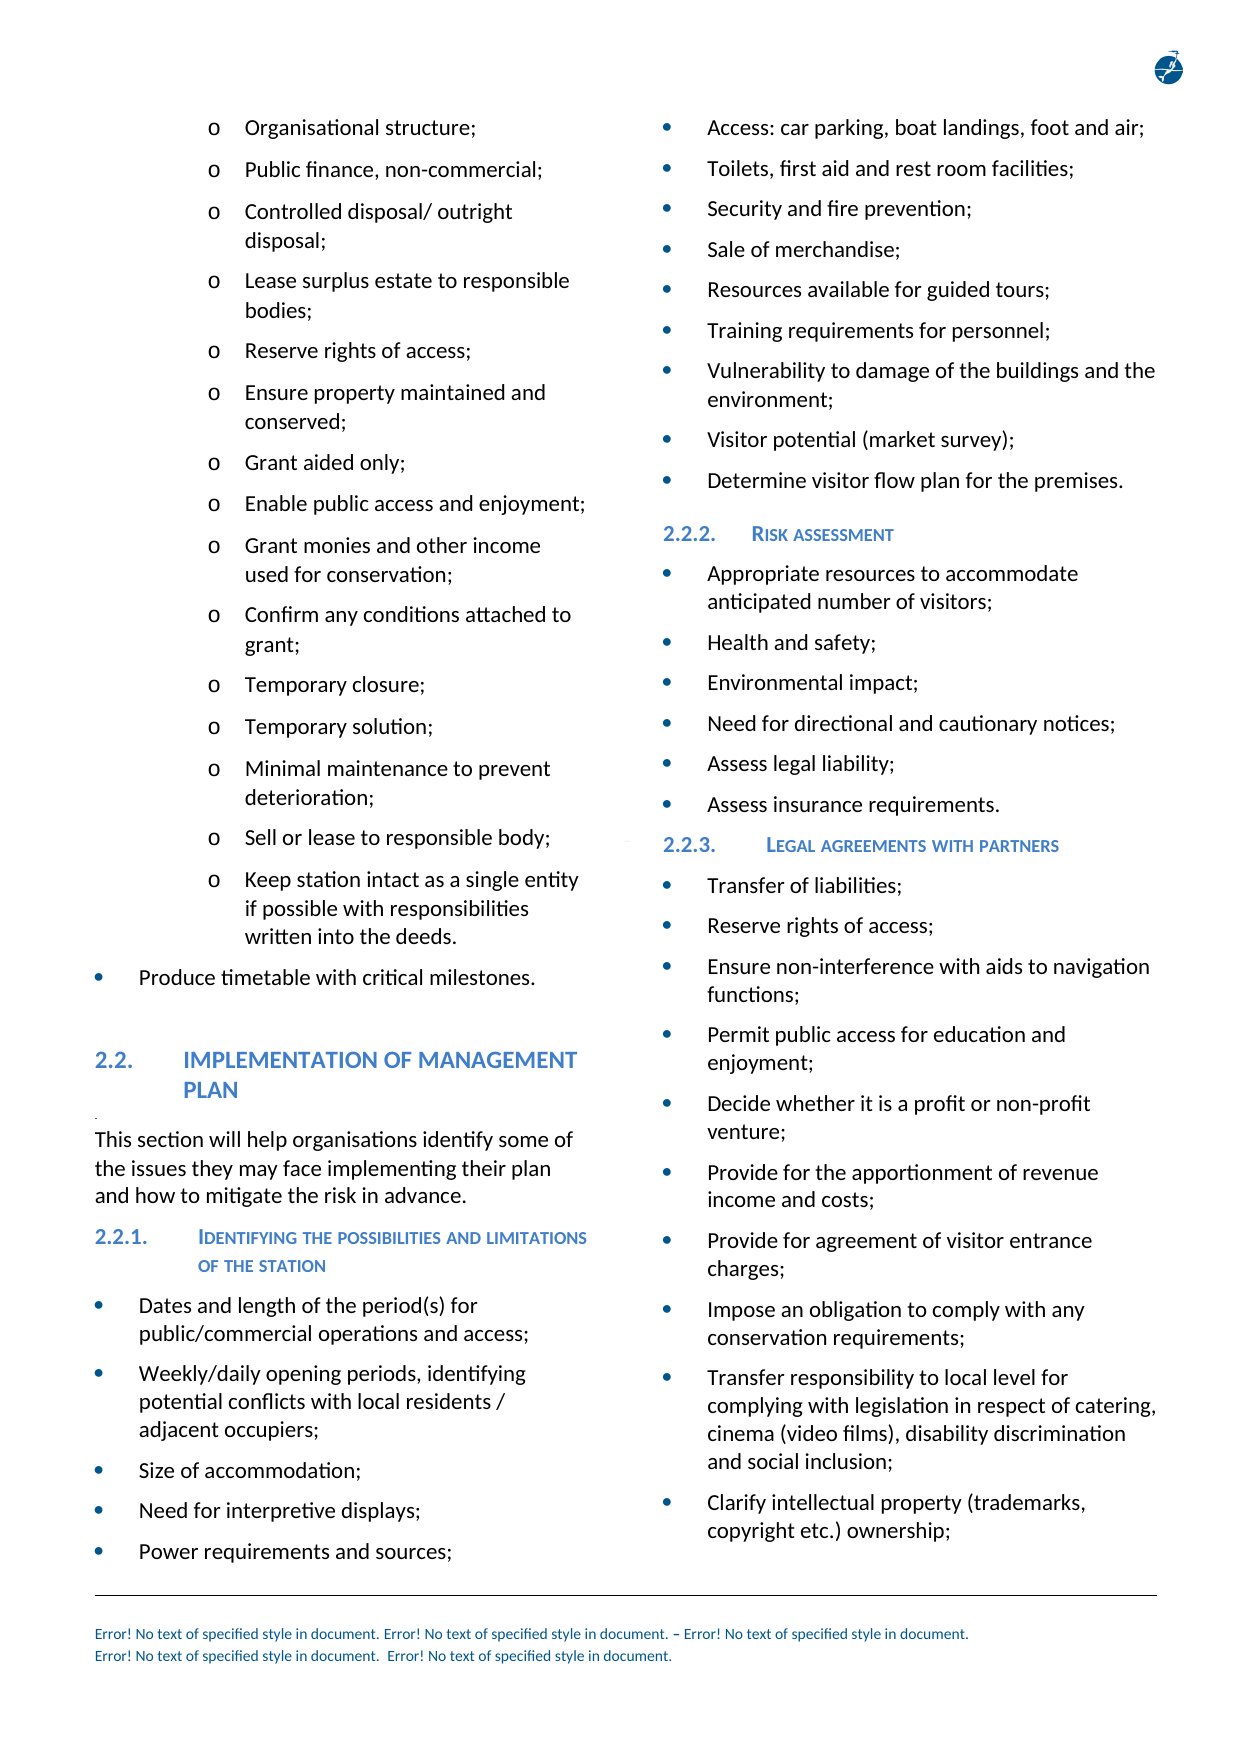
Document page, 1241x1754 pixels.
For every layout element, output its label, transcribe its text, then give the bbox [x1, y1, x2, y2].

list Enable public access and enjoyment; [207, 489, 589, 518]
subtitle IMPLEMENTATION OF MANAGEMENT PLAN [94, 1044, 589, 1105]
list Public finance, non-commercial; [207, 155, 589, 184]
text Ensure non-interference with aids to navigation functions; [663, 952, 1157, 1008]
list Lease surplus estate to responsible bodies; [207, 267, 589, 324]
text Need for directional and cautionary notices; [663, 709, 1157, 737]
picture [1123, 0, 1241, 119]
list Confirm any conditions attached to grant; [207, 601, 589, 658]
text Determine visitor flow plan for the premises. [663, 466, 1157, 494]
text Power requirements and sources; [94, 1537, 589, 1565]
list Controlled disposal/ outright disposal; [207, 197, 589, 254]
text Appropriate resources to accommodate anticipated number of visitors; [663, 559, 1157, 615]
list Temporary closure; [207, 670, 589, 699]
text Environmental impact; [663, 668, 1157, 696]
text Weekly/daily opening periods, identifying potential conflicts with local residents / adjacent occupiers; [94, 1359, 589, 1443]
text Transfer of liabilities; [663, 871, 1157, 899]
text Reserve rights of access; [663, 911, 1157, 939]
text Provide for agreement of visitor entrance charges; [663, 1226, 1157, 1282]
list Grant monies and other income used for conservation; [207, 531, 589, 588]
text Visitor potential (market survey); [663, 425, 1157, 453]
list Keep station intact as a single entity if possible with responsibilities written into the deeds. [207, 865, 589, 950]
text Vulnerability to damage of the buildings and the environment; [663, 357, 1157, 413]
text Impose an obligation to comply with any conservation requirements; [663, 1295, 1157, 1351]
list Organisational structure; [207, 113, 589, 143]
text Training requirements for personnel; [663, 316, 1157, 344]
text Clarify intellectual property (trademarks, copyright etc.) ownership; [663, 1488, 1157, 1544]
text Produce timetable with critical milestones. [94, 963, 589, 991]
text Health and safety; [663, 628, 1157, 656]
text Size of accommodation; [94, 1456, 589, 1484]
list Grant aided only; [207, 448, 589, 477]
text Need for interpretive displays; [94, 1496, 589, 1524]
text Transfer responsibility to local level for complying with legislation in respect of catering, cinema (video films), disability discrimination and social inclusion; [663, 1363, 1157, 1475]
text Decide whether it is a profit or non-profit venture; [663, 1089, 1157, 1145]
text Provide for the apportionment of revenue income and costs; [663, 1158, 1157, 1214]
text Access: car parking, boat landings, foot and air; [663, 113, 1157, 142]
subtitle Legal agreements with partners [663, 830, 1157, 858]
list Temporary solution; [207, 712, 589, 741]
subtitle Risk assessment [663, 519, 1157, 547]
text Resources available for guided tours; [663, 276, 1157, 304]
text Toilets, first aid and rest room facilities; [663, 154, 1157, 182]
text Assess insurance requirements. [663, 790, 1157, 818]
list Reserve rights of access; [207, 336, 589, 365]
text This section will help organisations identify some of the issues they may face implementing their plan and how to mitigate the risk in advance. [94, 1126, 589, 1210]
text Sale of merchandise; [663, 235, 1157, 263]
text Security and fire prevention; [663, 194, 1157, 223]
text Assess legal liability; [663, 749, 1157, 777]
list Sell or lease to responsible body; [207, 823, 589, 852]
text Permit public access for education and enjoyment; [663, 1021, 1157, 1077]
subtitle Identifying the possibilities and limitations of the station [94, 1222, 589, 1278]
list Minimal maintenance to prevent deterioration; [207, 754, 589, 811]
list Ensure property maintained and conserved; [207, 378, 589, 435]
text Dates and length of the period(s) for public/commercial operations and access; [94, 1291, 589, 1347]
